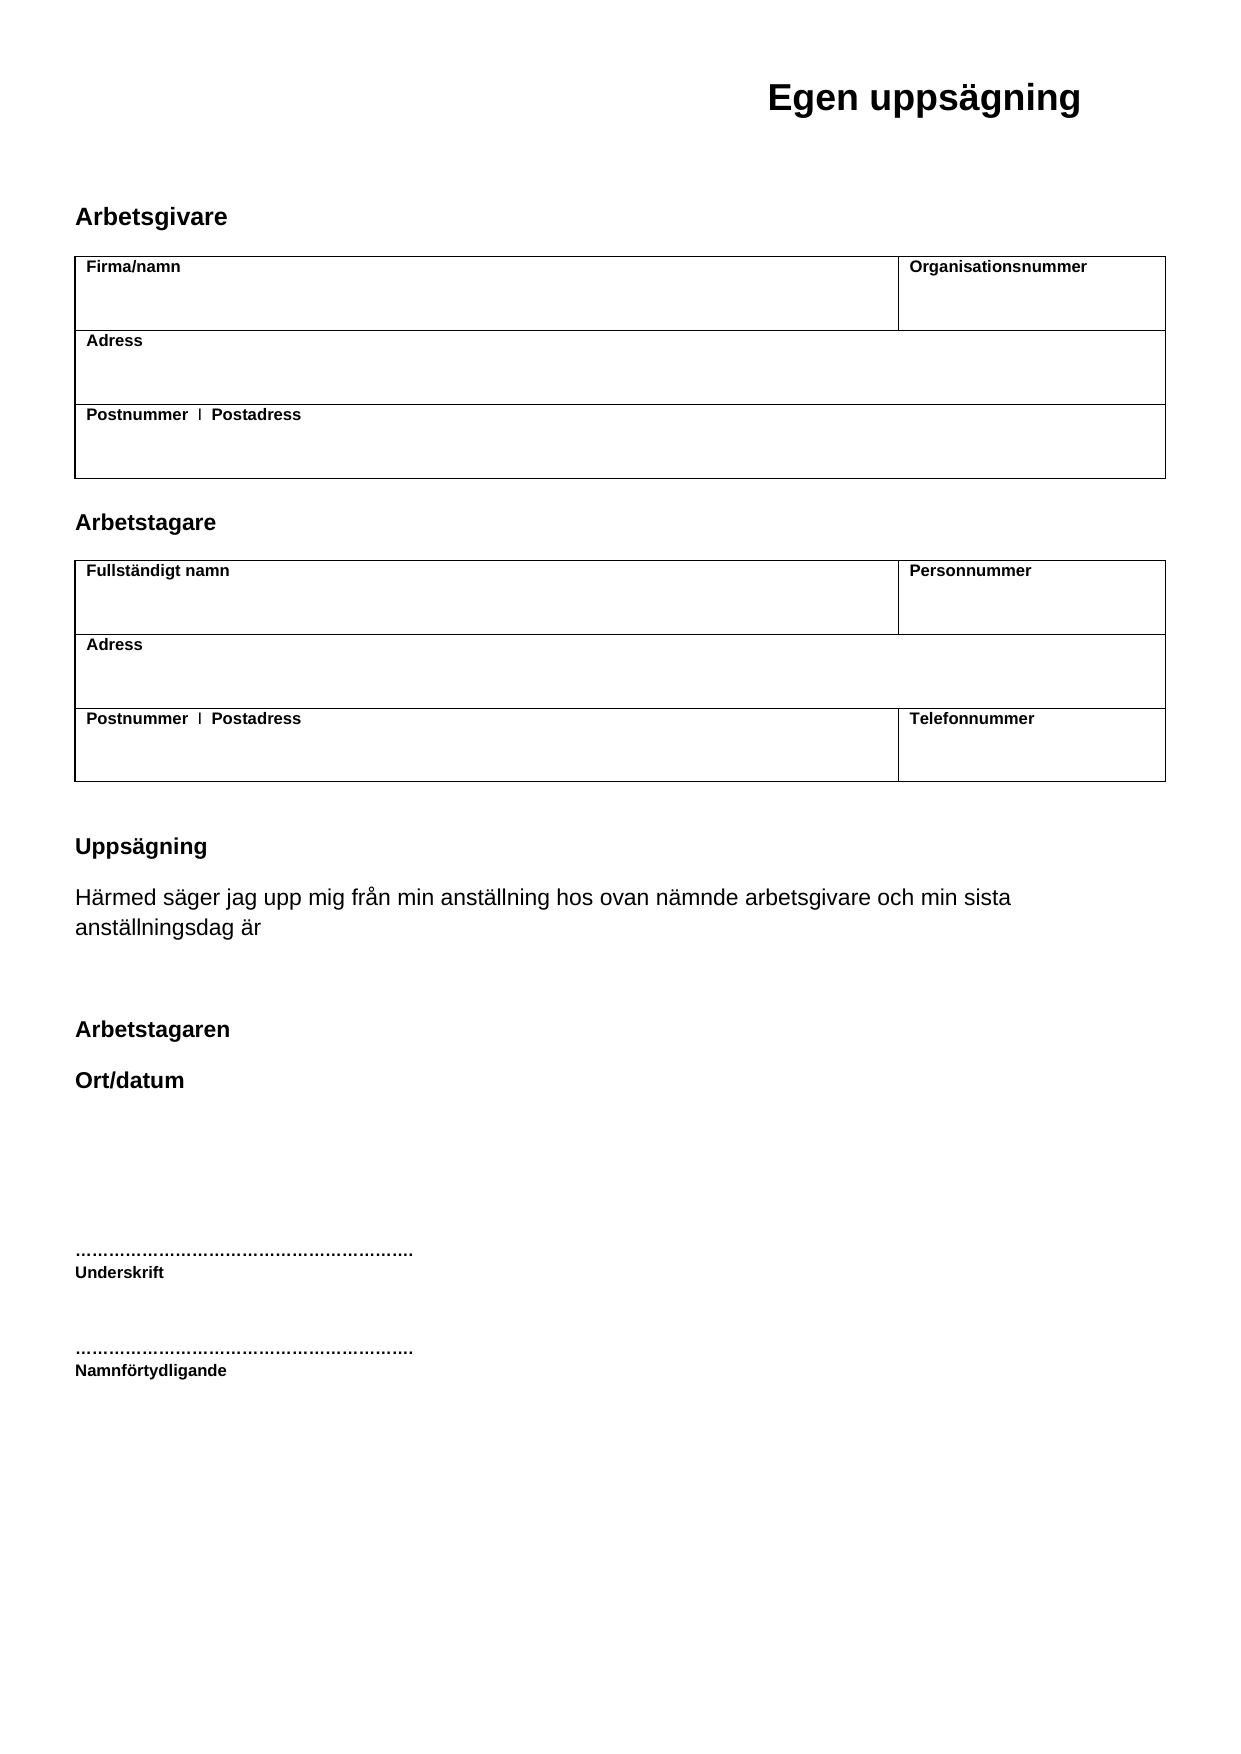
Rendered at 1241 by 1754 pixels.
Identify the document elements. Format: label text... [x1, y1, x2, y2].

text Arbetsgivare [75, 202, 1165, 231]
text Uppsägning [75, 833, 1165, 859]
table_cell Adress [76, 331, 1165, 404]
text ……………………………………………………. Namnförtydligande [75, 1309, 1165, 1380]
table_header Fullständigt namn [76, 561, 898, 633]
text Ort/datum [75, 1067, 1165, 1156]
table_header Personnummer [899, 561, 1165, 633]
table_cell Adress [76, 635, 1165, 707]
table_cell Postnummer I Postadress [76, 709, 898, 781]
table_cell Telefonnummer [899, 709, 1165, 781]
text Härmed säger jag upp mig från min anställning hos ovan nämnde arbetsgivare och min sista anställningsdag är [75, 884, 1165, 941]
table_header Organisationsnummer [899, 257, 1165, 330]
table_cell Postnummer I Postadress [76, 405, 1165, 477]
text Arbetstagaren [75, 1016, 1165, 1043]
text Egen uppsägning [75, 75, 1165, 118]
text ……………………………………………………. Underskrift [75, 1181, 1165, 1282]
text Arbetstagare [75, 479, 1165, 535]
table_header Firma/namn [76, 257, 898, 330]
